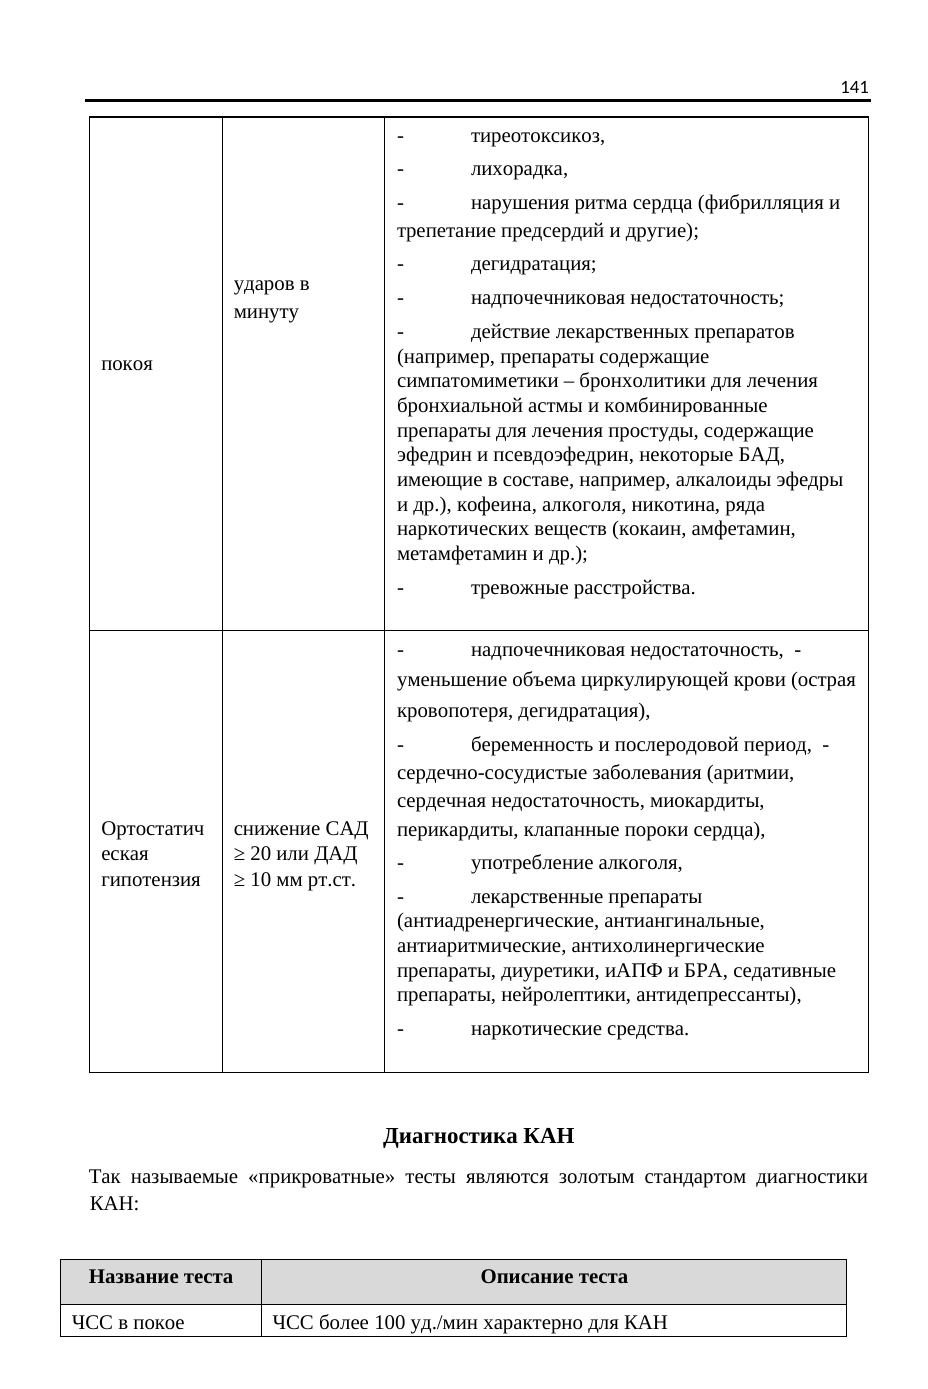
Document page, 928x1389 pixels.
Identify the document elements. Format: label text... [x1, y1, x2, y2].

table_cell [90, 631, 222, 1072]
text Так называемые «прикроватные» тесты являются золотым стандартом диагностики КАН: [88, 1164, 869, 1215]
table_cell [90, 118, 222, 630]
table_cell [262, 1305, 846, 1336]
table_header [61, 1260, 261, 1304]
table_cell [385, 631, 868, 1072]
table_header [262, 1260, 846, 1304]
subtitle Диагностика КАН [70, 1122, 887, 1148]
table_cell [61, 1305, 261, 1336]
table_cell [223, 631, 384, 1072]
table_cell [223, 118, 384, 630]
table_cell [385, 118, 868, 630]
